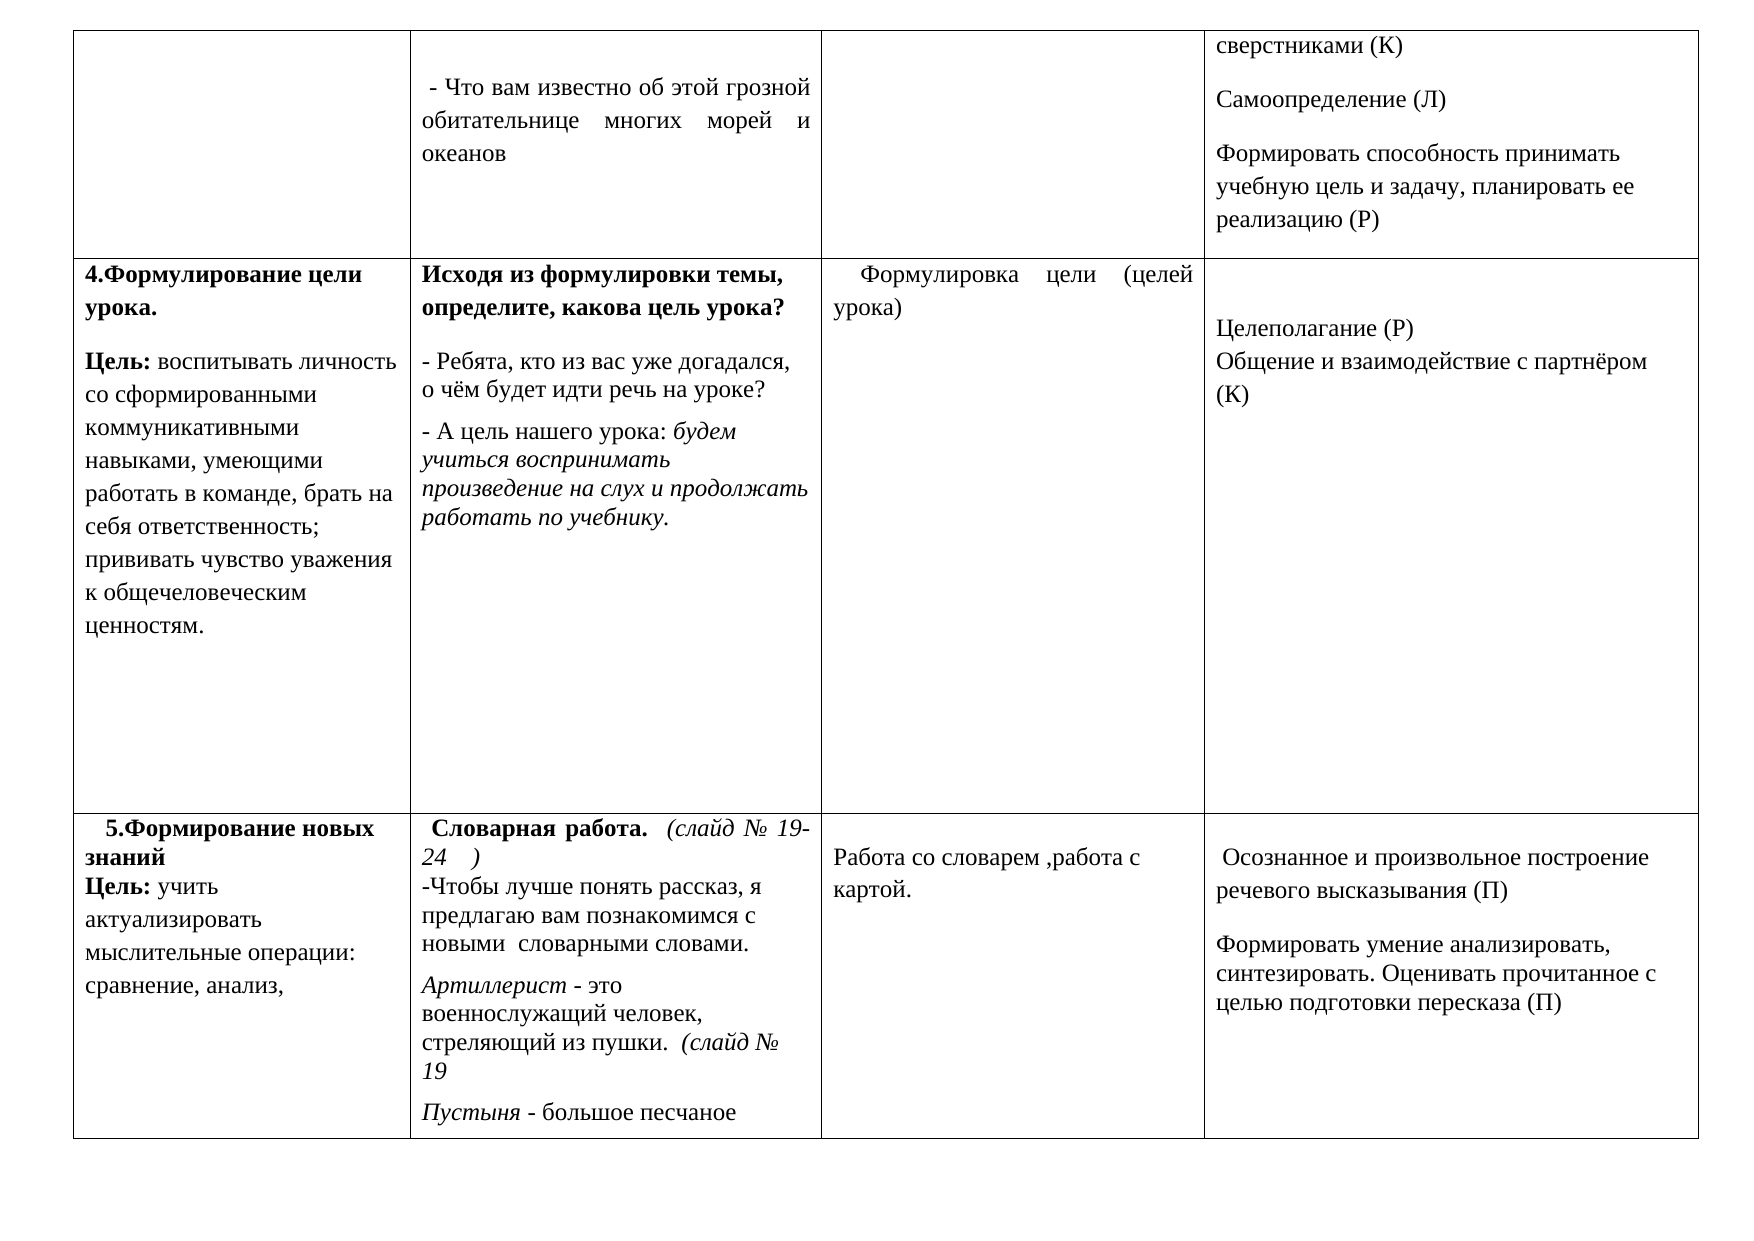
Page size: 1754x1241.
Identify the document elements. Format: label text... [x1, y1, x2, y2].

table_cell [74, 814, 410, 1138]
table_cell Целеполагание (Р) Общение и взаимодействие с партнёром (К) [1205, 259, 1698, 812]
table_cell Формулировка цели (целей урока) [822, 259, 1204, 812]
table_cell Исходя из формулировки темы, определите, какова цель урока? - Ребята, кто из вас уже догадался, о чём будет идти речь на уроке? - А цель нашего урока: будем учиться воспринимать произведение на слух и продолжать работать по учебнику. [411, 259, 821, 812]
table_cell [1205, 814, 1698, 1138]
table_cell 4.Формулирование цели урока. Цель: воспитывать личность со сформированными коммуникативными навыками, умеющими работать в команде, брать на себя ответственность; прививать чувство уважения к общечеловеческим ценностям. [74, 259, 410, 812]
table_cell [411, 31, 821, 258]
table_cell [822, 31, 1204, 258]
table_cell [411, 814, 821, 1138]
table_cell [822, 814, 1204, 1138]
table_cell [1205, 31, 1698, 258]
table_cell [74, 31, 410, 258]
